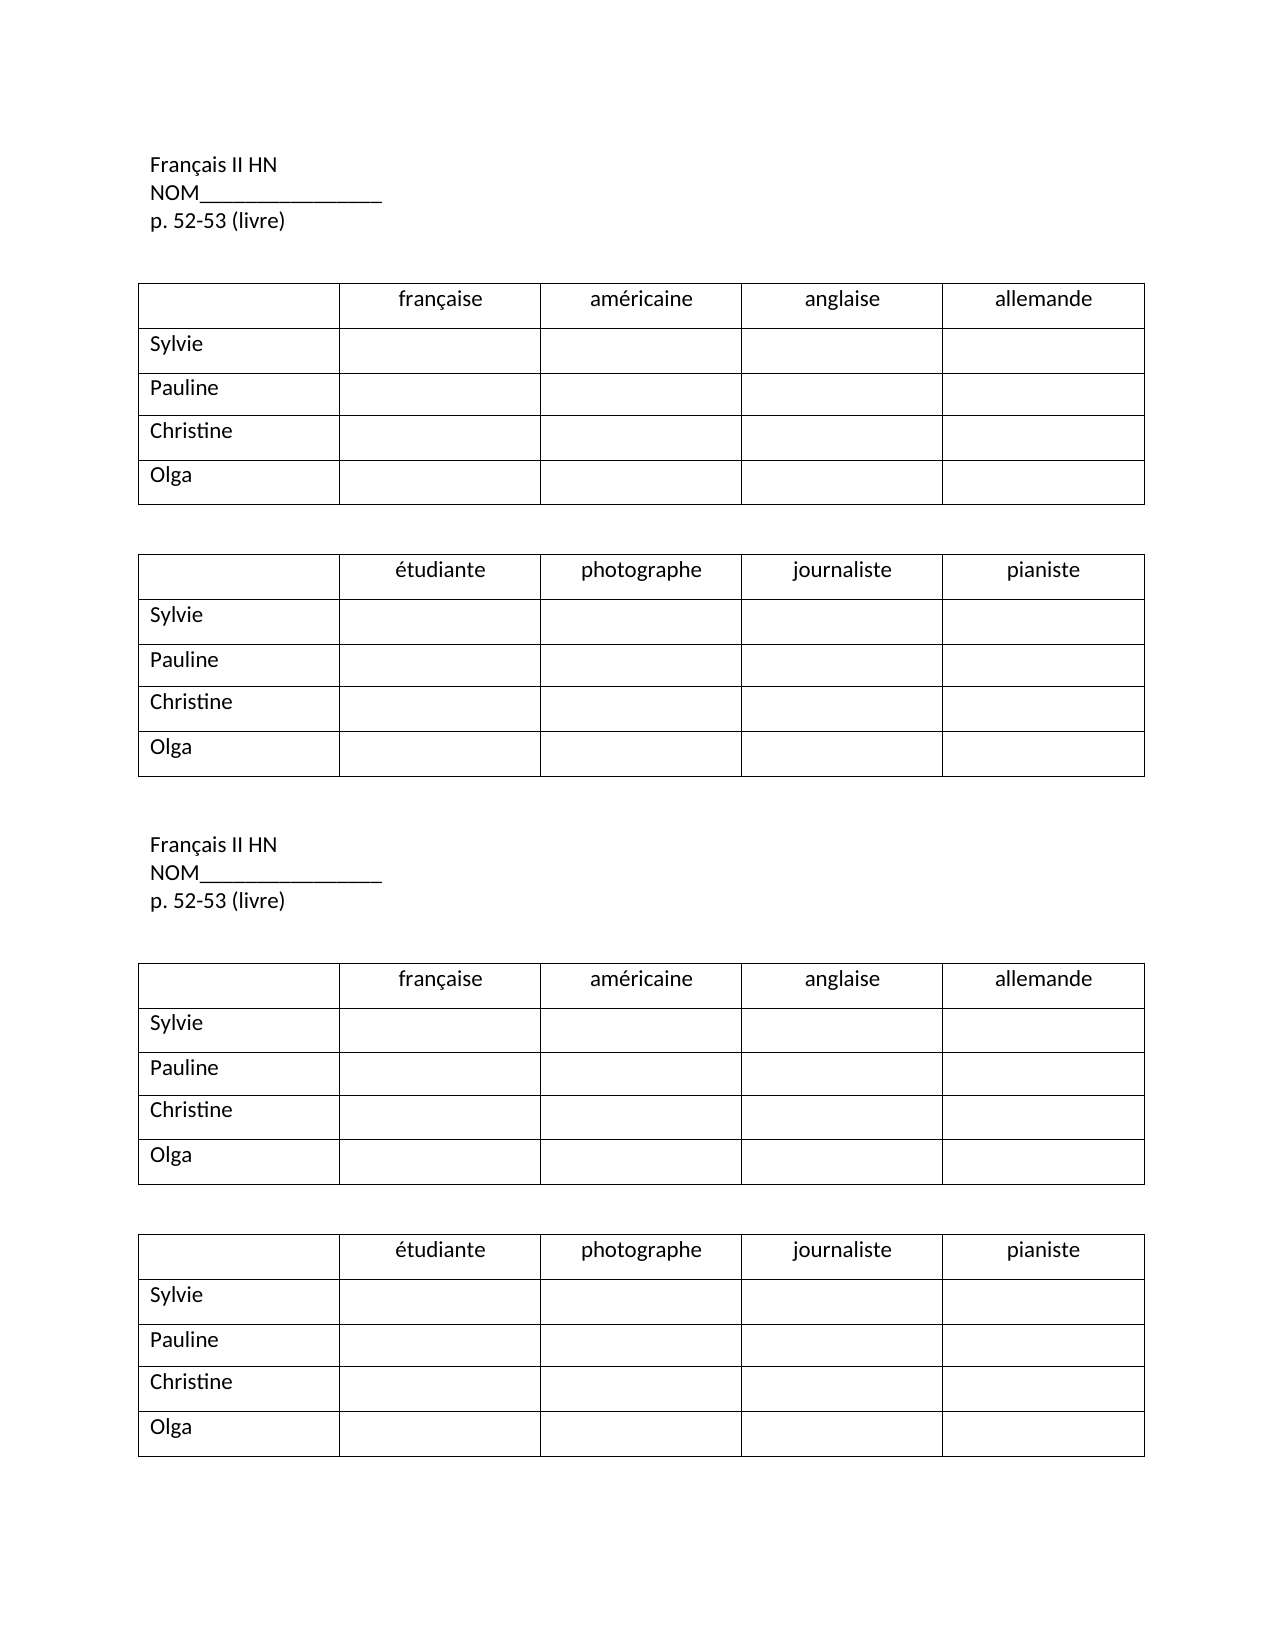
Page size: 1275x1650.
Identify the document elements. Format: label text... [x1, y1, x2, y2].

table_header allemande [943, 964, 1144, 1007]
table_cell [541, 1325, 741, 1366]
table_cell [340, 732, 540, 776]
table_cell [340, 1367, 540, 1411]
table_cell [943, 461, 1144, 504]
table_header anglaise [742, 964, 942, 1007]
table_cell [340, 1412, 540, 1456]
table_header [139, 964, 339, 1007]
table_header étudiante [340, 555, 540, 599]
table_header pianiste [943, 1235, 1144, 1279]
table_header américaine [541, 964, 741, 1007]
table_cell [943, 1280, 1144, 1324]
table_cell [541, 329, 741, 372]
table_cell [541, 1140, 741, 1184]
table_cell Christine [139, 1367, 339, 1411]
table_cell Sylvie [139, 1009, 339, 1052]
table_cell [742, 461, 942, 504]
table_cell Pauline [139, 645, 339, 686]
table_cell [943, 1325, 1144, 1366]
table_cell [943, 374, 1144, 415]
table_cell [943, 732, 1144, 776]
table_cell [541, 1096, 741, 1139]
table_cell [541, 1367, 741, 1411]
table_cell [742, 645, 942, 686]
table_cell [541, 687, 741, 731]
table_cell [943, 1009, 1144, 1052]
table_header [139, 284, 339, 328]
table_cell [541, 1412, 741, 1456]
table_header photographe [541, 555, 741, 599]
table_cell Pauline [139, 1053, 339, 1094]
table_cell Olga [139, 1412, 339, 1456]
table_cell [943, 687, 1144, 731]
table_cell [943, 1412, 1144, 1456]
table_cell [742, 1053, 942, 1094]
text p. 52-53 (livre) [150, 206, 1125, 234]
table_cell [541, 732, 741, 776]
table_cell [541, 645, 741, 686]
table_cell Olga [139, 732, 339, 776]
table_header étudiante [340, 1235, 540, 1279]
table_cell Christine [139, 416, 339, 459]
table_cell [541, 1009, 741, 1052]
table_cell [943, 416, 1144, 459]
table_cell [742, 1280, 942, 1324]
table_cell [340, 1325, 540, 1366]
table_cell [340, 1096, 540, 1139]
table_cell [340, 416, 540, 459]
table_cell [340, 687, 540, 731]
text NOM________________ [150, 178, 1125, 206]
table_cell [340, 1140, 540, 1184]
table_cell [742, 600, 942, 644]
text Français II HN [150, 150, 1125, 178]
table_header pianiste [943, 555, 1144, 599]
table_cell [340, 1009, 540, 1052]
table_cell Olga [139, 1140, 339, 1184]
table_cell Sylvie [139, 600, 339, 644]
table_cell [943, 645, 1144, 686]
table_cell [742, 1367, 942, 1411]
table_cell [340, 374, 540, 415]
table_header américaine [541, 284, 741, 328]
table_cell [541, 416, 741, 459]
table_header allemande [943, 284, 1144, 328]
table_cell Christine [139, 1096, 339, 1139]
table_cell [943, 329, 1144, 372]
text NOM________________ [150, 858, 1125, 886]
table_cell [943, 1053, 1144, 1094]
table_cell [742, 687, 942, 731]
table_cell [742, 1412, 942, 1456]
text Français II HN [150, 830, 1125, 858]
table_cell Pauline [139, 1325, 339, 1366]
table_cell [340, 1280, 540, 1324]
table_cell [742, 416, 942, 459]
table_cell [742, 732, 942, 776]
table_cell [742, 1096, 942, 1139]
table_cell [943, 1096, 1144, 1139]
table_header française [340, 964, 540, 1007]
table_cell [340, 1053, 540, 1094]
table_header journaliste [742, 555, 942, 599]
table_header photographe [541, 1235, 741, 1279]
table_header anglaise [742, 284, 942, 328]
table_cell [541, 1280, 741, 1324]
text p. 52-53 (livre) [150, 886, 1125, 914]
table_cell [742, 329, 942, 372]
table_cell [541, 600, 741, 644]
table_header [139, 555, 339, 599]
table_cell [943, 1140, 1144, 1184]
table_cell [742, 1140, 942, 1184]
table_header [139, 1235, 339, 1279]
table_cell Sylvie [139, 329, 339, 372]
table_cell [340, 600, 540, 644]
table_cell Olga [139, 461, 339, 504]
table_cell [541, 1053, 741, 1094]
table_cell [742, 1325, 942, 1366]
table_cell [340, 461, 540, 504]
table_header française [340, 284, 540, 328]
table_cell [943, 600, 1144, 644]
table_cell [541, 461, 741, 504]
table_cell [742, 1009, 942, 1052]
table_cell Christine [139, 687, 339, 731]
table_cell [340, 329, 540, 372]
table_cell [340, 645, 540, 686]
table_cell Pauline [139, 374, 339, 415]
table_cell [541, 374, 741, 415]
table_header journaliste [742, 1235, 942, 1279]
table_cell [943, 1367, 1144, 1411]
table_cell [742, 374, 942, 415]
table_cell Sylvie [139, 1280, 339, 1324]
